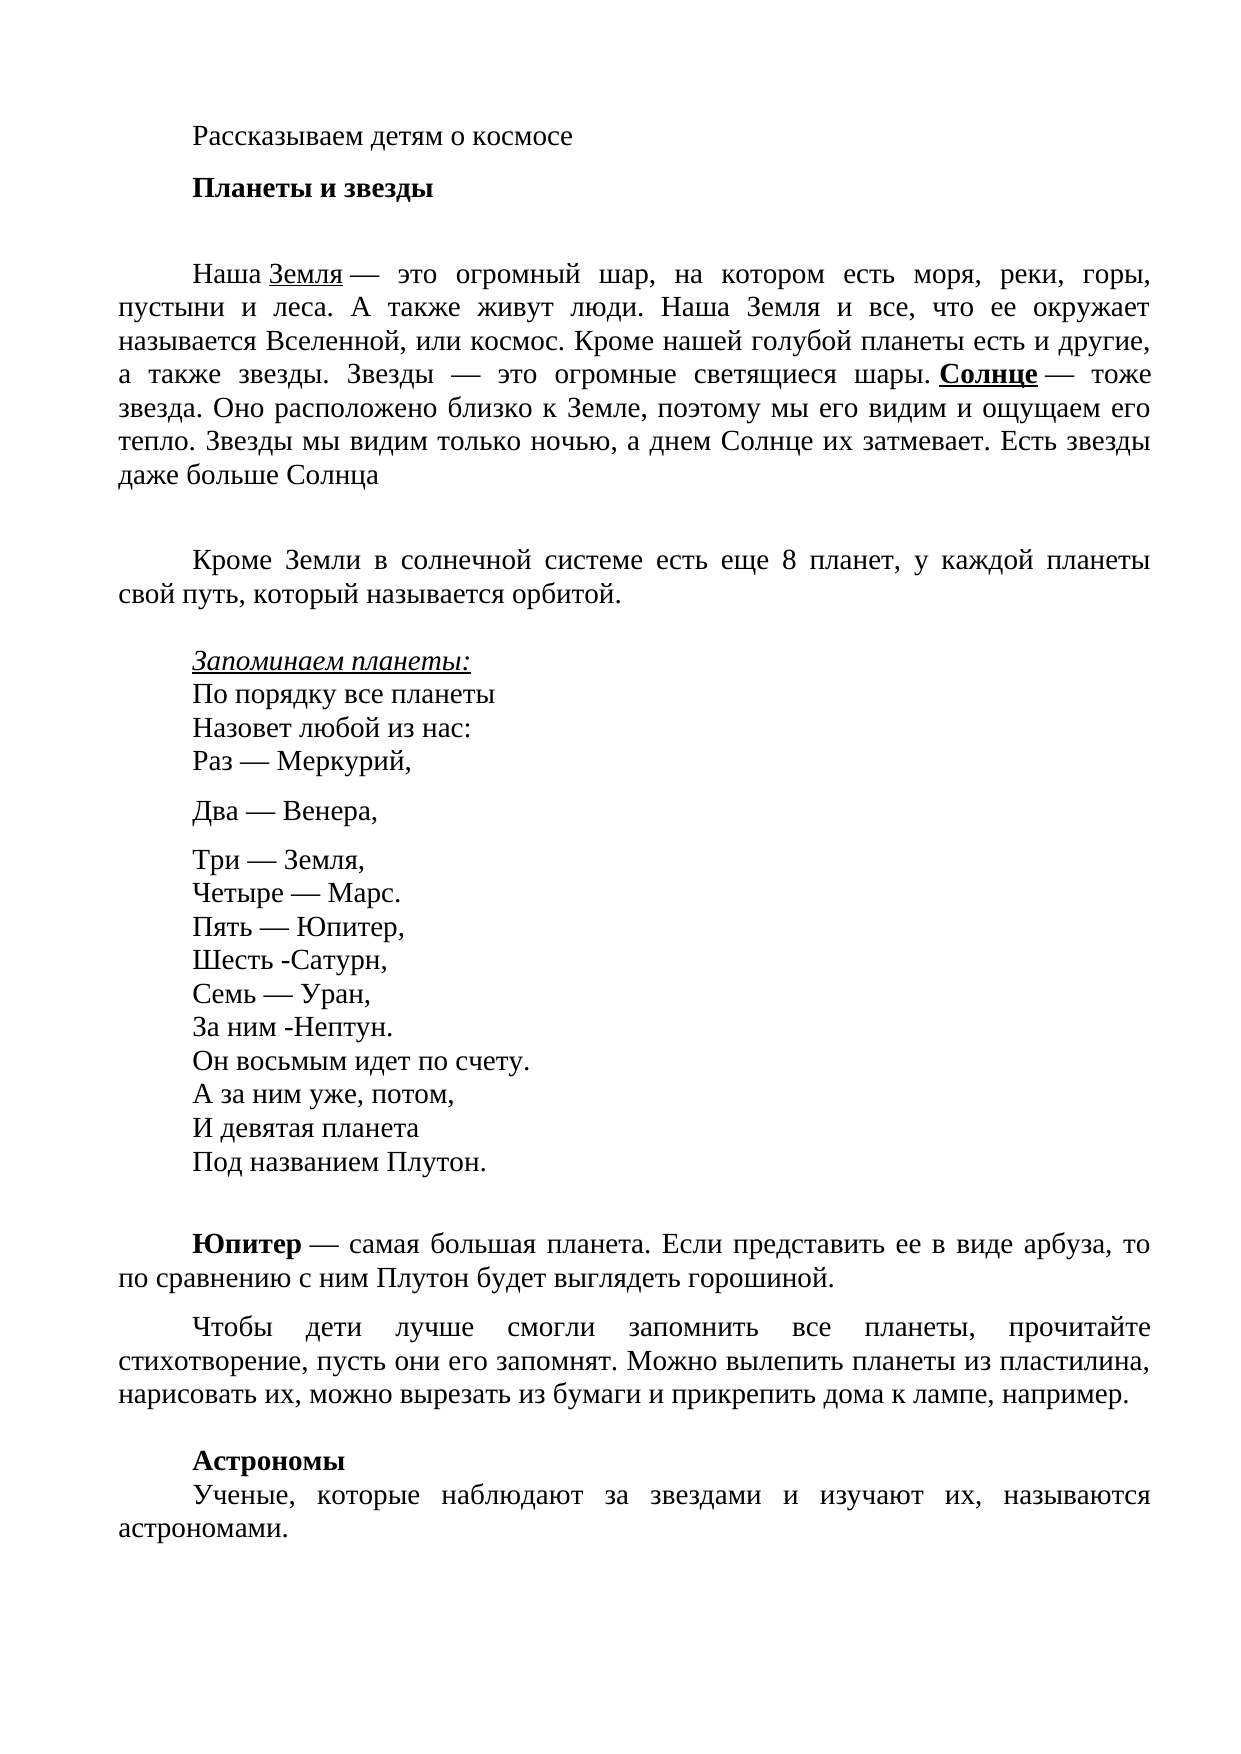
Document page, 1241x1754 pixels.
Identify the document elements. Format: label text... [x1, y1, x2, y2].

text Четыре — Марс. [118, 875, 1152, 909]
text Под названием Плутон. [118, 1144, 1152, 1177]
text Назовет любой из нас: [118, 710, 1152, 743]
text Наша Земля — это огромный шар, на котором есть моря, реки, горы, пустыни и леса. А также живут люди. Наша Земля и все, что ее окружает называется Вселенной, или космос. Кроме нашей голубой планеты есть и другие, а также звезды. Звезды — это огромные светящиеся шары. Солнце — тоже звезда. Оно расположено близко к Земле, поэтому мы его видим и ощущаем его тепло. Звезды мы видим только ночью, а днем Солнце их затмевает. Есть звезды даже больше Солнца [118, 256, 1152, 491]
text Юпитер — самая большая планета. Если представить ее в виде арбуза, то по сравнению с ним Плутон будет выглядеть горошиной. [118, 1226, 1152, 1293]
text Кроме Земли в солнечной системе есть еще 8 планет, у каждой планеты свой путь, который называется орбитой. [118, 542, 1152, 609]
text Астрономы [118, 1443, 1152, 1477]
text Ученые, которые наблюдают за звездами и изучают их, называются астрономами. [118, 1477, 1152, 1544]
text Рассказываем детям о космосе [118, 118, 1152, 152]
text Чтобы дети лучше смогли запомнить все планеты, прочитайте стихотворение, пусть они его запомнят. Можно вылепить планеты из пластилина, нарисовать их, можно вырезать из бумаги и прикрепить дома к лампе, например. [118, 1309, 1152, 1410]
text За ним -Нептун. [118, 1009, 1152, 1043]
text Раз — Меркурий, [118, 743, 1152, 777]
text И девятая планета [118, 1110, 1152, 1144]
text Три — Земля, [118, 842, 1152, 875]
text Планеты и звезды [118, 170, 1152, 204]
text Запоминаем планеты: [118, 643, 1152, 676]
text А за ним уже, потом, [118, 1077, 1152, 1110]
text Семь — Уран, [118, 976, 1152, 1009]
text Шесть -Сатурн, [118, 942, 1152, 976]
text Он восьмым идет по счету. [118, 1043, 1152, 1077]
text Пять — Юпитер, [118, 909, 1152, 942]
text По порядку все планеты [118, 676, 1152, 710]
text Два — Венера, [118, 793, 1152, 826]
